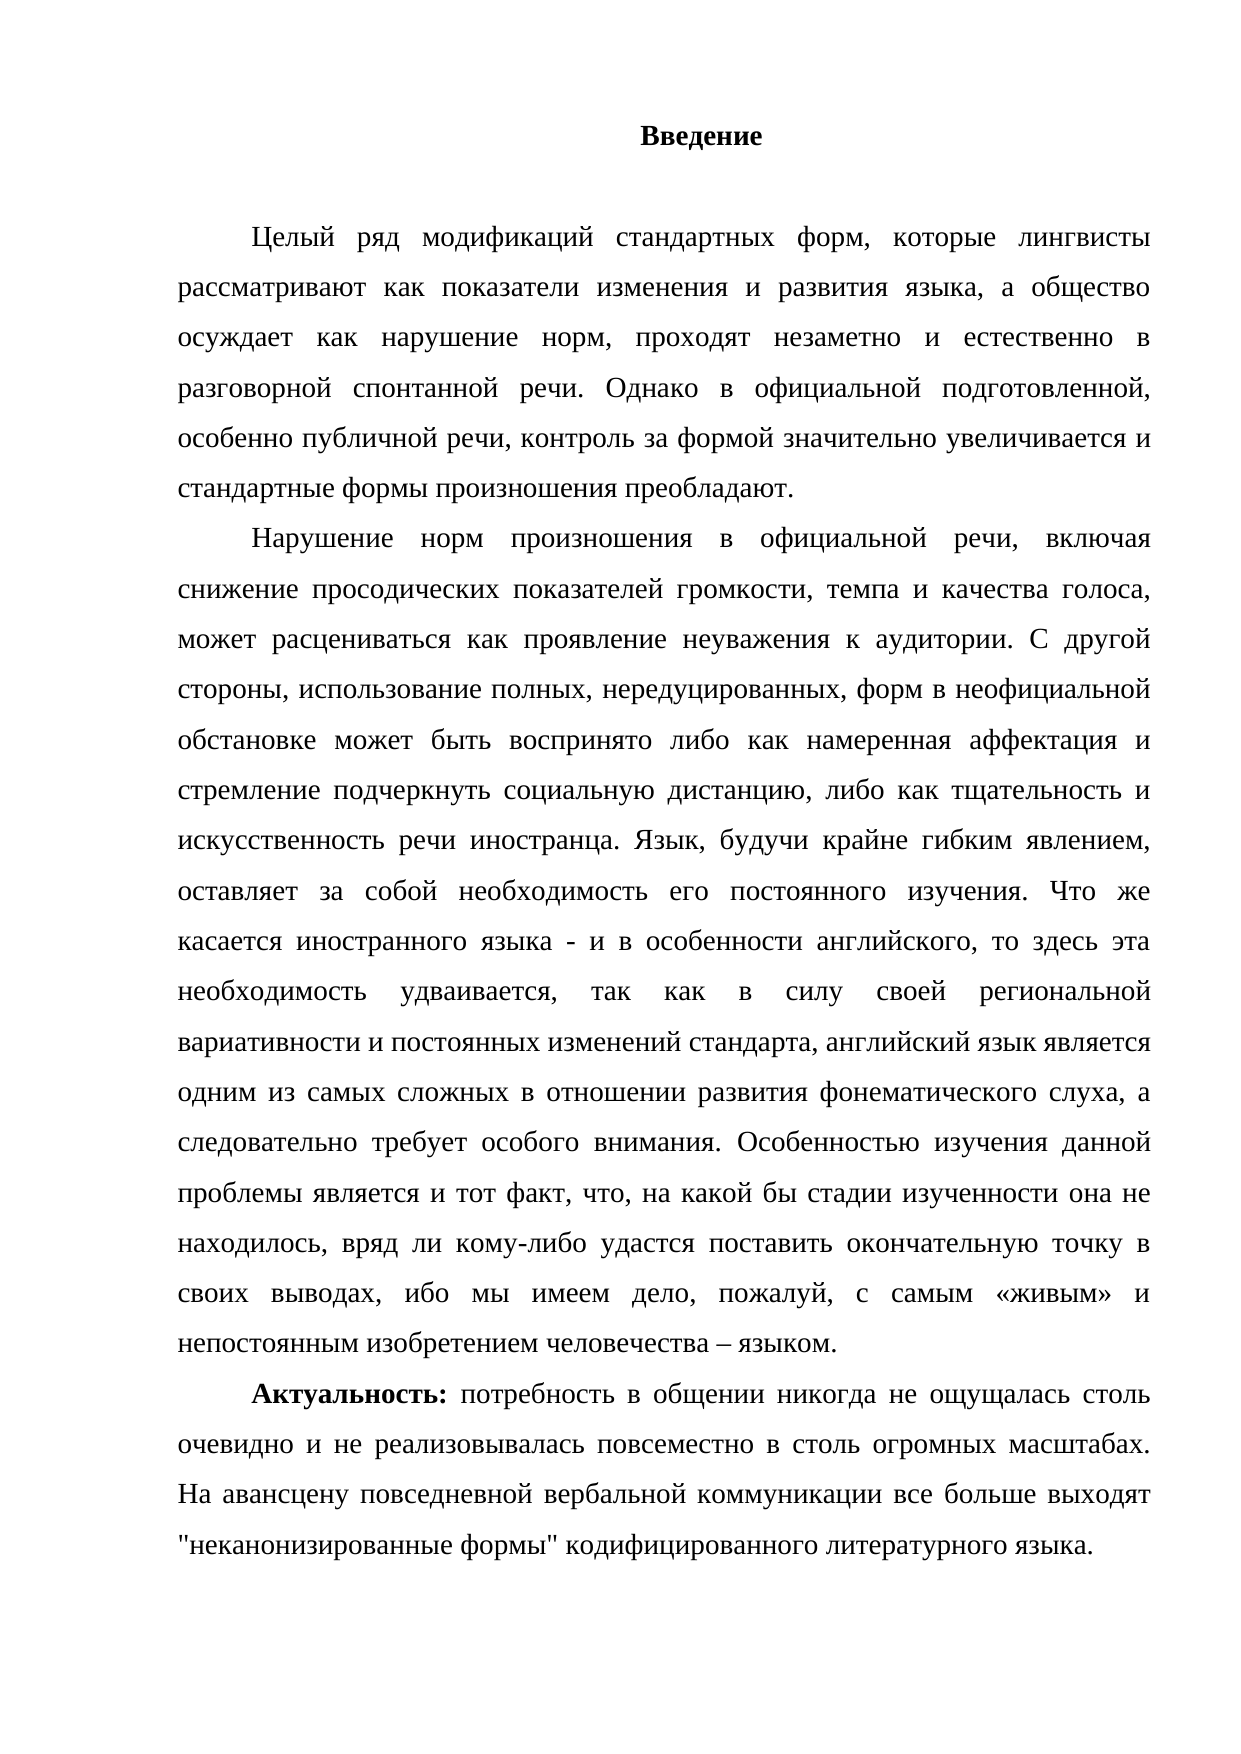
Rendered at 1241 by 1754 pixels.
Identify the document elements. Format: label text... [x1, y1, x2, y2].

text Актуальность: потребность в общении никогда не ощущалась столь очевидно и не реализовывалась повсеместно в столь огромных масштабах. На авансцену повседневной вербальной коммуникации все больше выходят "неканонизированные формы" кодифицированного литературного языка. [177, 1376, 1152, 1560]
text Целый ряд модификаций стандартных форм, которые лингвисты рассматривают как показатели изменения и развития языка, а общество осуждает как нарушение норм, проходят незаметно и естественно в разговорной спонтанной речи. Однако в официальной подготовленной, особенно публичной речи, контроль за формой значительно увеличивается и стандартные формы произношения преобладают. [177, 219, 1152, 504]
list Введение [177, 118, 1152, 152]
text Нарушение норм произношения в официальной речи, включая снижение просодических показателей громкости, темпа и качества голоса, может расцениваться как проявление неуважения к аудитории. С другой стороны, использование полных, нередуцированных, форм в неофициальной обстановке может быть воспринято либо как намеренная аффектация и стремление подчеркнуть социальную дистанцию, либо как тщательность и искусственность речи иностранца. Язык, будучи крайне гибким явлением, оставляет за собой необходимость его постоянного изучения. Что же касается иностранного языка - и в особенности английского, то здесь эта необходимость удваивается, так как в силу своей региональной вариативности и постоянных изменений стандарта, английский язык является одним из самых сложных в отношении развития фонематического слуха, а следовательно требует особого внимания. Особенностью изучения данной проблемы является и тот факт, что, на какой бы стадии изученности она не находилось, вряд ли кому-либо удастся поставить окончательную точку в своих выводах, ибо мы имеем дело, пожалуй, с самым «живым» и непостоянным изобретением человечества – языком. [177, 521, 1152, 1359]
